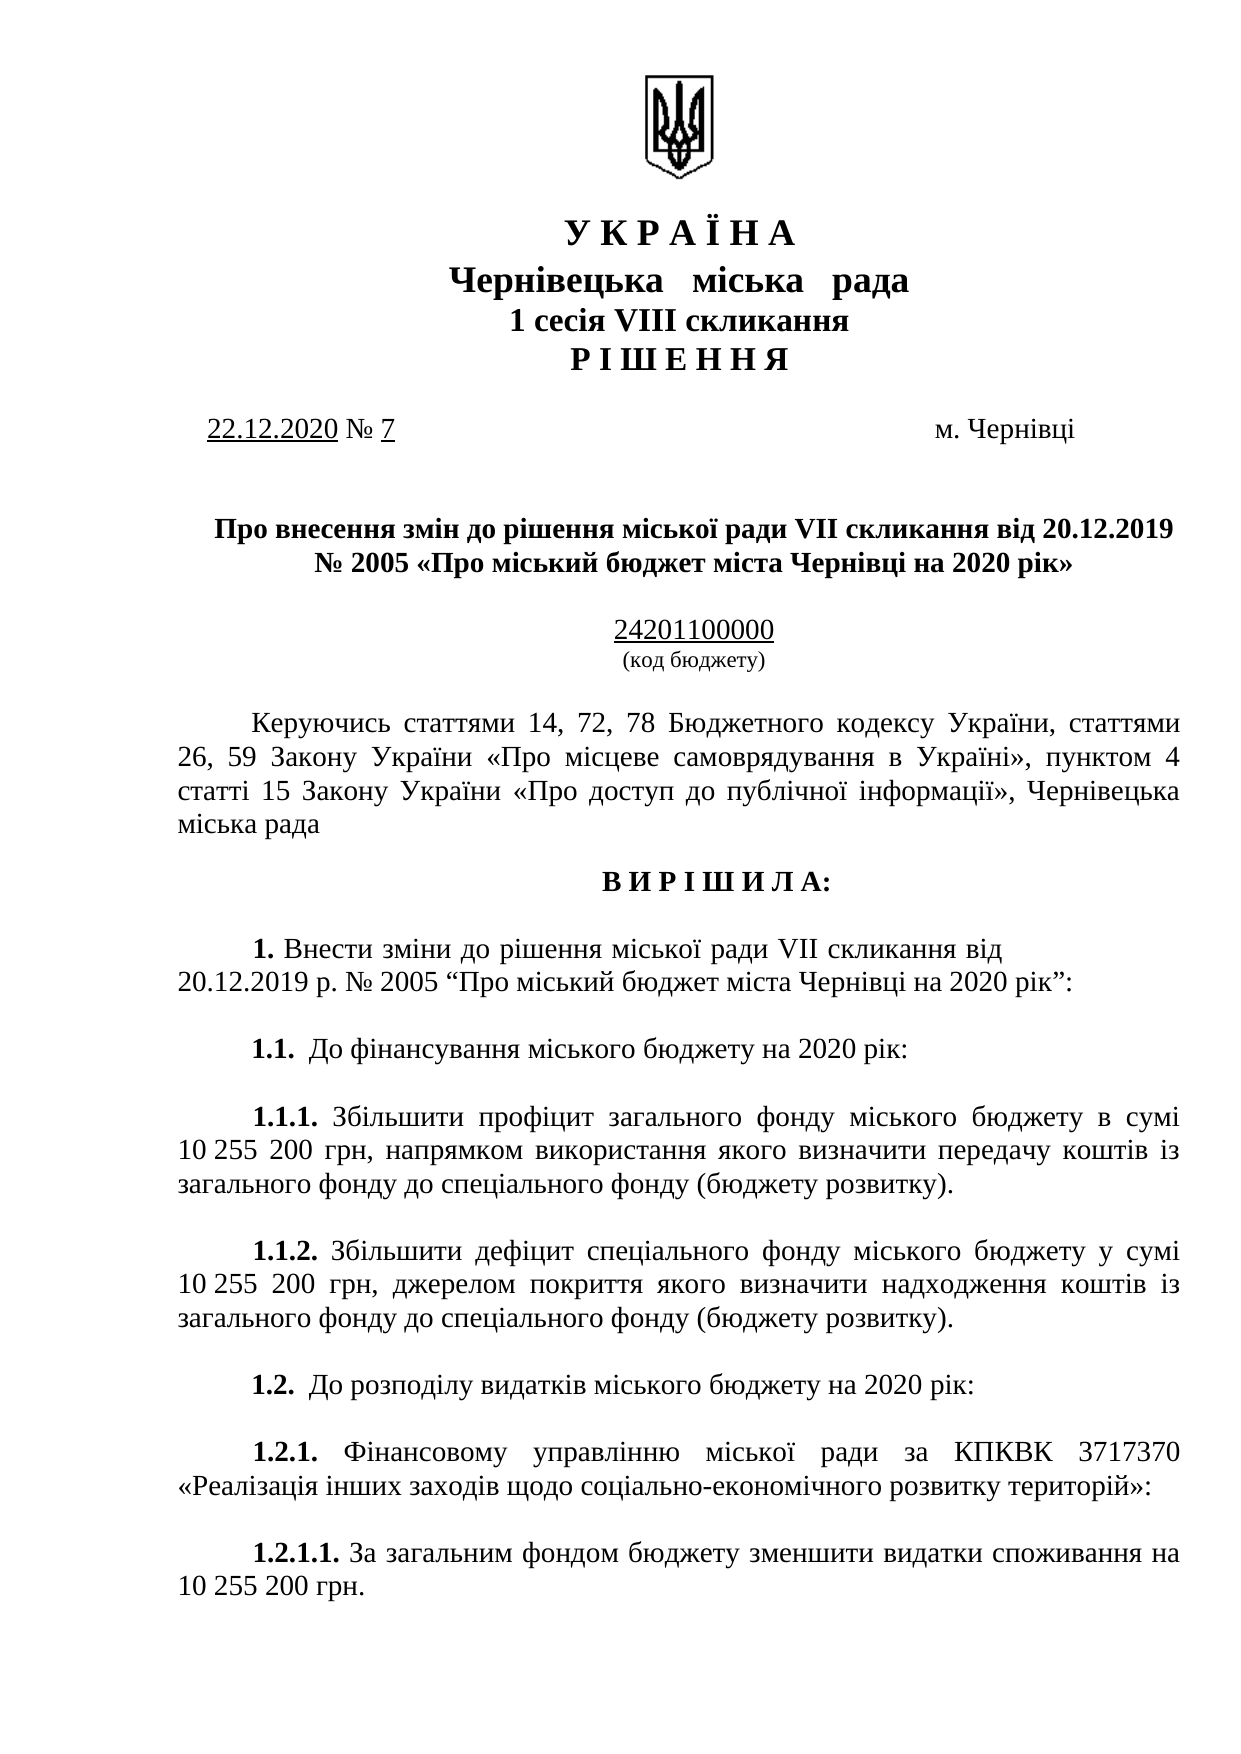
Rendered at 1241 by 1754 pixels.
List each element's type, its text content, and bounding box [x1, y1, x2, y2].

list До розподілу видатків міського бюджету на 2020 рік: [177, 1367, 1181, 1401]
text 22.12.2020 № 7 м. Чернівці [207, 411, 1181, 444]
picture [644, 75, 715, 182]
subtitle Керуючись статтями 14, 72, 78 Бюджетного кодексу України, статтями 26, 59 Закону України «Про місцеве самоврядування в Україні», пунктом 4 статті 15 Закону України «Про доступ до публічної інформації», Чернівецька міська рада [177, 706, 1181, 840]
subtitle 1 сесія VIIІ скликання [177, 301, 1181, 339]
text 1.2.1.1. За загальним фондом бюджету зменшити видатки споживання на 10 255 200 грн. [177, 1535, 1181, 1602]
text 1.2.1. Фінансовому управлінню міської ради за КПКВК 3717370 «Реалізація інших заходів щодо соціально-економічного розвитку територій»: [177, 1434, 1181, 1501]
text У К Р А Ї Н А [177, 210, 1181, 253]
text 1.1.1. Збільшити профіцит загального фонду міського бюджету в сумі 10 255 200 грн, напрямком використання якого визначити передачу коштів із загального фонду до спеціального фонду (бюджету розвитку). [177, 1099, 1181, 1199]
text (код бюджету) [207, 646, 1181, 672]
text 1.1.2. Збільшити дефіцит спеціального фонду міського бюджету у сумі 10 255 200 грн, джерелом покриття якого визначити надходження коштів із загального фонду до спеціального фонду (бюджету розвитку). [177, 1233, 1181, 1333]
subtitle Р І Ш Е Н Н Я [177, 339, 1181, 377]
text 24201100000 [207, 612, 1181, 646]
text Про внесення змін до рішення міської ради VII скликання від 20.12.2019 № 2005 «Про міський бюджет міста Чернівці на 2020 рік» [207, 512, 1181, 579]
subtitle Чернівецька міська рада [177, 258, 1181, 301]
text В И Р І Ш И Л А: [177, 864, 1181, 897]
text 1. Внести зміни до рішення міської ради VІІ скликання від 20.12.2019 р. № 2005 “Про міський бюджет міста Чернівці на 2020 рік”: [177, 931, 1181, 998]
list До фінансування міського бюджету на 2020 рік: [177, 1032, 1181, 1065]
